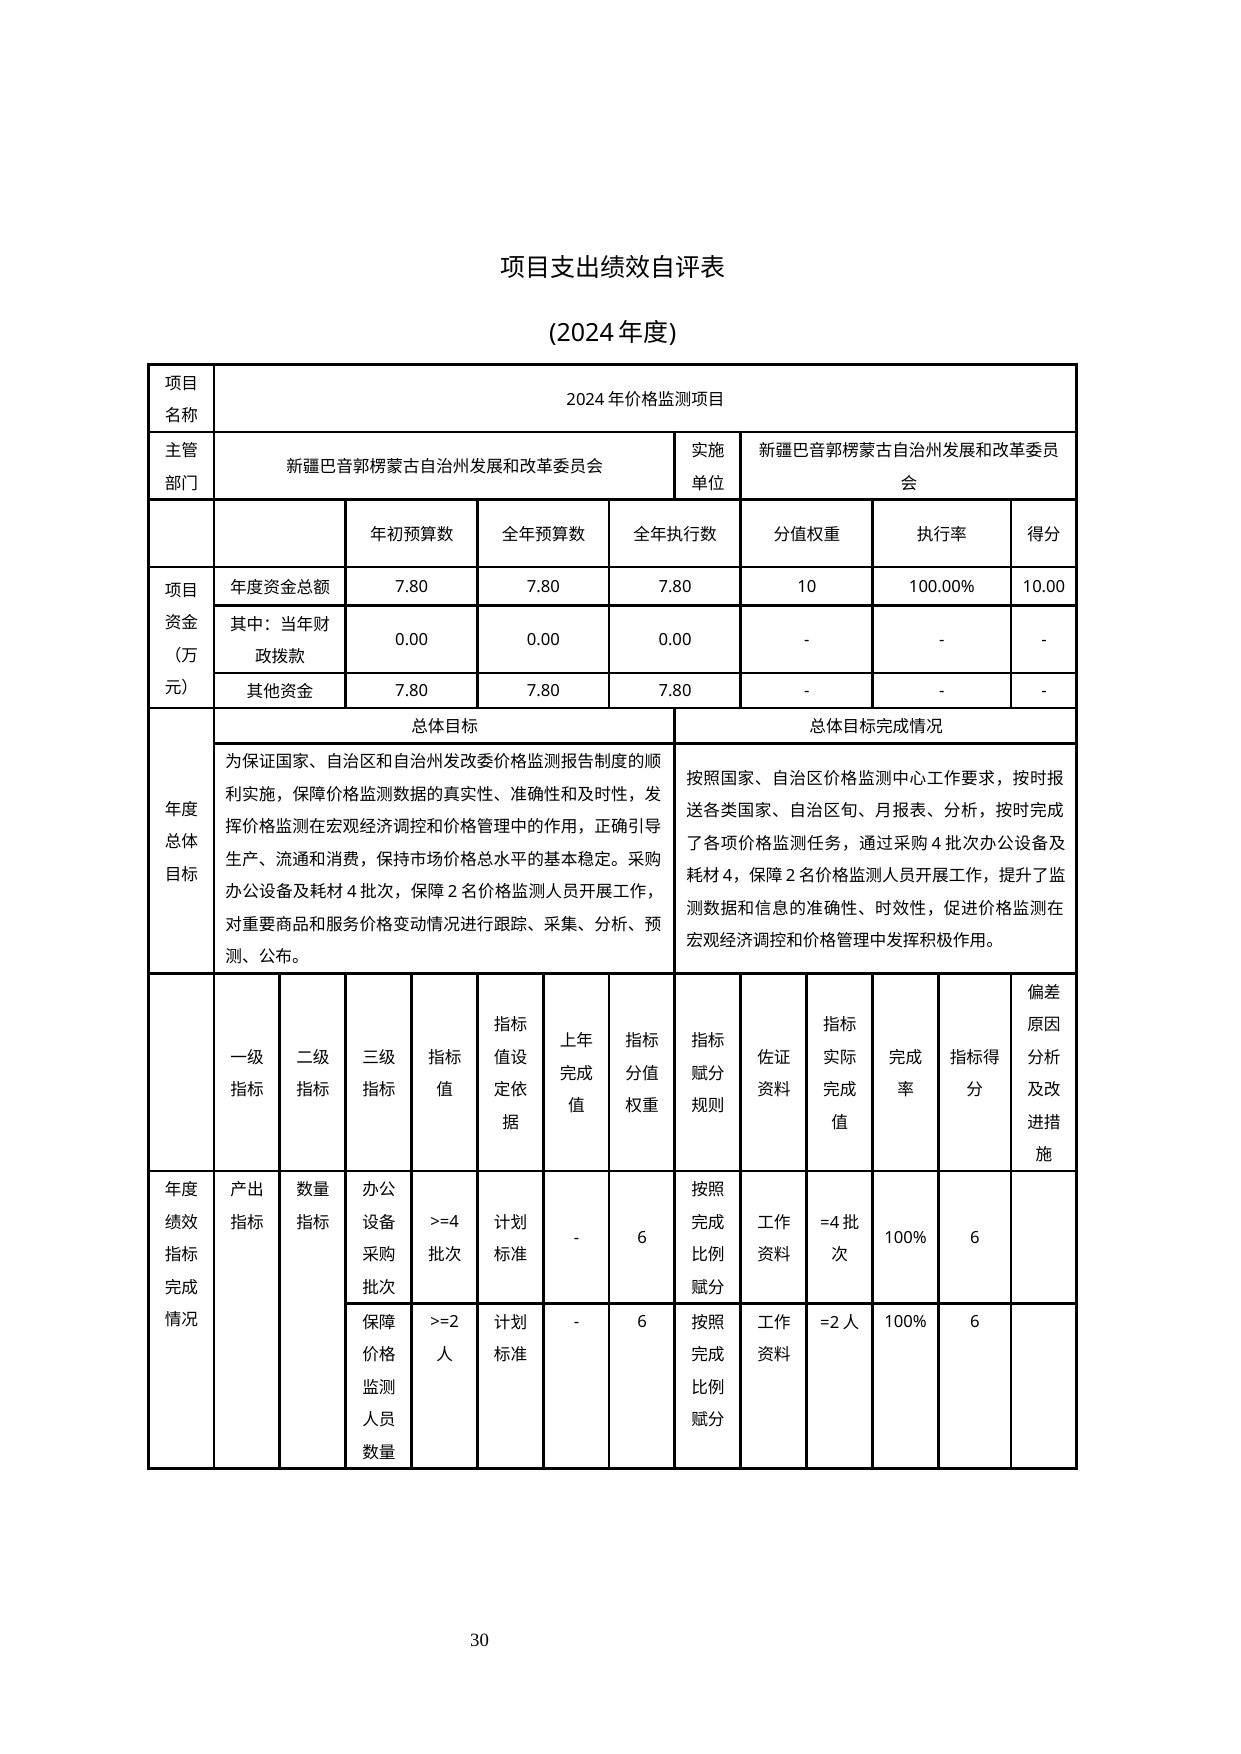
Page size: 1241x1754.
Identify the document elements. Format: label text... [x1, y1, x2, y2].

table_cell 7.80 [610, 674, 739, 707]
table_cell 计划标准 [479, 1305, 542, 1467]
table_cell 上年完成值 [545, 975, 608, 1169]
table_cell 其中：当年财政拨款 [215, 607, 344, 672]
table_cell 数量指标 [281, 1172, 344, 1467]
table_cell - [874, 674, 1010, 707]
table_cell 0.00 [347, 607, 476, 672]
table_cell 7.80 [479, 568, 608, 604]
table_cell 办公设备采购批次 [347, 1172, 410, 1302]
table_cell 年初预算数 [347, 501, 476, 566]
table_cell 保障价格监测人员数量 [347, 1305, 410, 1467]
table_cell 0.00 [479, 607, 608, 672]
table_cell 全年执行数 [610, 501, 739, 566]
table_cell 7.80 [347, 674, 476, 707]
table_cell 计划标准 [479, 1172, 542, 1302]
table_cell 项目名称 [150, 366, 213, 431]
table_cell 分值权重 [742, 501, 871, 566]
table_cell - [874, 607, 1010, 672]
table_cell 指标实际完成值 [808, 975, 871, 1169]
table_cell 指标值设定依据 [479, 975, 542, 1169]
table_cell 工作资料 [742, 1305, 805, 1467]
table_cell 完成率 [874, 975, 937, 1169]
table_cell 指标赋分规则 [676, 975, 739, 1169]
table_cell 100% [874, 1172, 937, 1302]
table_cell 100% [874, 1305, 937, 1467]
table_cell [215, 501, 344, 566]
table_cell 0.00 [610, 607, 739, 672]
table_cell 6 [940, 1172, 1010, 1302]
table_cell - [545, 1305, 608, 1467]
table_cell 一级指标 [215, 975, 278, 1169]
table_cell 新疆巴音郭楞蒙古自治州发展和改革委员会 [215, 433, 673, 498]
table_cell 三级指标 [347, 975, 410, 1169]
table_cell >=4批次 [413, 1172, 476, 1302]
table_cell 总体目标 [215, 709, 673, 742]
table_cell 年度总体目标 [150, 709, 213, 972]
table_cell 7.80 [610, 568, 739, 604]
table_cell [1012, 1305, 1075, 1467]
table_cell 按照完成比例赋分 [676, 1172, 739, 1302]
table_cell 新疆巴音郭楞蒙古自治州发展和改革委员会 [742, 433, 1075, 498]
table_cell 工作资料 [742, 1172, 805, 1302]
table_cell - [545, 1172, 608, 1302]
table_cell - [1012, 607, 1075, 672]
table_cell 年度绩效指标完成情况 [150, 1172, 213, 1467]
table_cell 主管部门 [150, 433, 213, 498]
table_cell 按照国家、自治区价格监测中心工作要求，按时报送各类国家、自治区旬、月报表、分析，按时完成了各项价格监测任务，通过采购4批次办公设备及耗材4，保障2名价格监测人员开展工作，提升了监测数据和信息的准确性、时效性，促进价格监测在宏观经济调控和价格管理中发挥积极作用。 [676, 745, 1075, 972]
table_cell >=2人 [413, 1305, 476, 1467]
table_cell [1012, 1172, 1075, 1302]
table_cell 7.80 [347, 568, 476, 604]
table_cell 6 [610, 1305, 673, 1467]
table_cell 其他资金 [215, 674, 344, 707]
table_cell 10.00 [1012, 568, 1075, 604]
table_cell 100.00% [874, 568, 1010, 604]
table_cell 年度资金总额 [215, 568, 344, 604]
table_cell 产出指标 [215, 1172, 278, 1467]
table_cell - [742, 674, 871, 707]
table_cell 指标值 [413, 975, 476, 1169]
table_cell - [742, 607, 871, 672]
table_cell 全年预算数 [479, 501, 608, 566]
table_cell 10 [742, 568, 871, 604]
table_cell 为保证国家、自治区和自治州发改委价格监测报告制度的顺利实施，保障价格监测数据的真实性、准确性和及时性，发挥价格监测在宏观经济调控和价格管理中的作用，正确引导生产、流通和消费，保持市场价格总水平的基本稳定。采购办公设备及耗材4批次，保障2名价格监测人员开展工作，对重要商品和服务价格变动情况进行跟踪、采集、分析、预测、公布。 [215, 745, 673, 972]
table_cell 佐证资料 [742, 975, 805, 1169]
table_cell =2人 [808, 1305, 871, 1467]
table_cell 6 [610, 1172, 673, 1302]
table_cell 二级指标 [281, 975, 344, 1169]
table_cell 实施单位 [676, 433, 739, 498]
table_cell 执行率 [874, 501, 1010, 566]
table_cell 指标得分 [940, 975, 1010, 1169]
table_cell 6 [940, 1305, 1010, 1467]
table_cell [150, 501, 213, 566]
table_cell 按照完成比例赋分 [676, 1305, 739, 1467]
table_cell 总体目标完成情况 [676, 709, 1075, 742]
table_cell 7.80 [479, 674, 608, 707]
table_cell 项目资金 （万元） [150, 568, 213, 707]
table_cell 偏差原因分析及改进措施 [1012, 975, 1075, 1169]
table_cell 2024年价格监测项目 [215, 366, 1075, 431]
table_header 项目支出绩效自评表 [148, 233, 1077, 298]
table_cell 指标分值权重 [610, 975, 673, 1169]
table_cell =4批次 [808, 1172, 871, 1302]
table_cell 得分 [1012, 501, 1075, 566]
table_cell (2024年度) [148, 298, 1077, 363]
table_cell [150, 975, 213, 1169]
table_cell - [1012, 674, 1075, 707]
